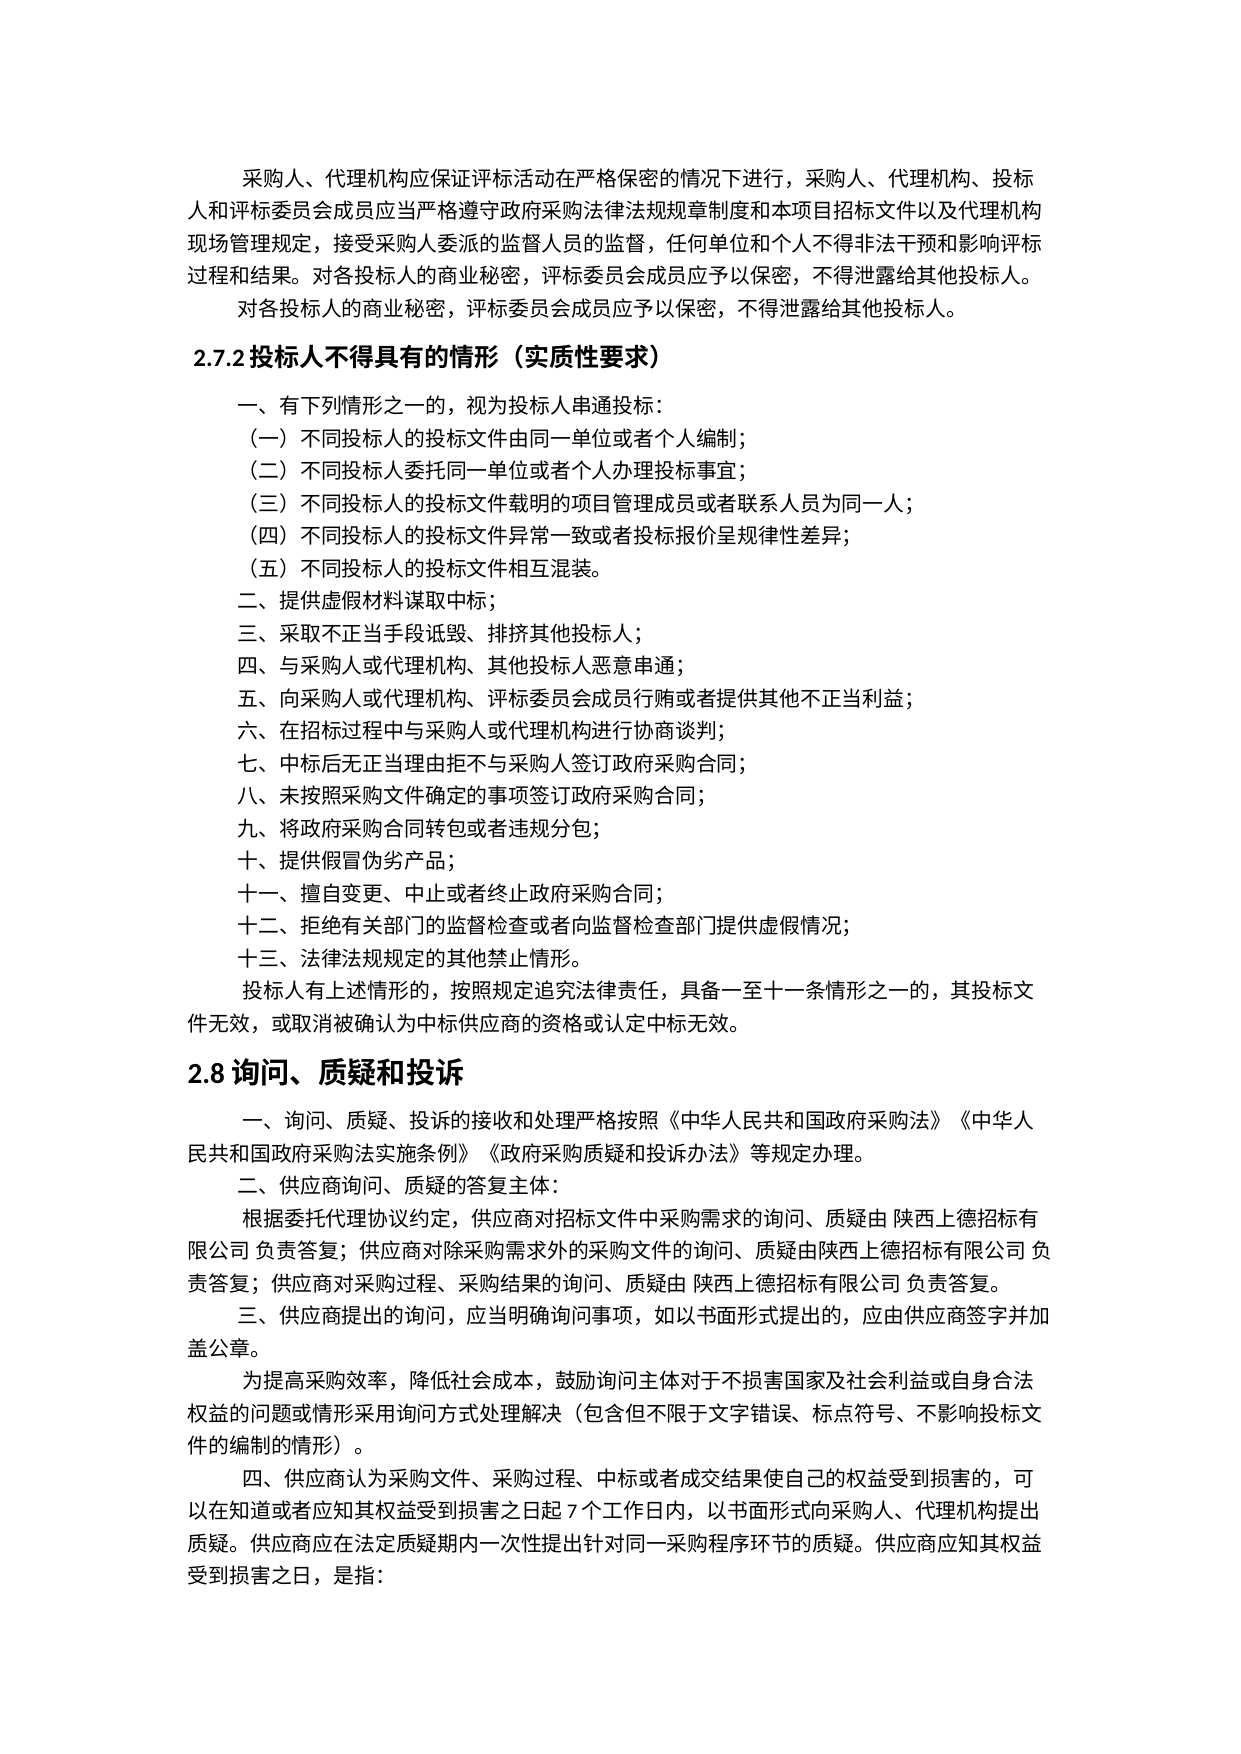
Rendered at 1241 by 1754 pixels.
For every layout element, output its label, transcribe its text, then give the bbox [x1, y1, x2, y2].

text 五、向采购人或代理机构、评标委员会成员行贿或者提供其他不正当利益； [187, 682, 1053, 714]
text 三、采取不正当手段诋毁、排挤其他投标人； [187, 617, 1053, 649]
text （一）不同投标人的投标文件由同一单位或者个人编制； [187, 422, 1053, 454]
text 对各投标人的商业秘密，评标委员会成员应予以保密，不得泄露给其他投标人。 [187, 292, 1053, 324]
text 十二、拒绝有关部门的监督检查或者向监督检查部门提供虚假情况； [187, 909, 1053, 942]
text 八、未按照采购文件确定的事项签订政府采购合同； [187, 779, 1053, 812]
text （二）不同投标人委托同一单位或者个人办理投标事宜； [187, 454, 1053, 487]
text 六、在招标过程中与采购人或代理机构进行协商谈判； [187, 714, 1053, 747]
text （四）不同投标人的投标文件异常一致或者投标报价呈规律性差异； [187, 519, 1053, 552]
text 二、提供虚假材料谋取中标； [187, 584, 1053, 617]
text 七、中标后无正当理由拒不与采购人签订政府采购合同； [187, 747, 1053, 779]
text （五）不同投标人的投标文件相互混装。 [187, 552, 1053, 584]
text 九、将政府采购合同转包或者违规分包； [187, 812, 1053, 844]
text 采购人、代理机构应保证评标活动在严格保密的情况下进行，采购人、代理机构、投标人和评标委员会成员应当严格遵守政府采购法律法规规章制度和本项目招标文件以及代理机构现场管理规定，接受采购人委派的监督人员的监督，任何单位和个人不得非法干预和影响评标过程和结果。对各投标人的商业秘密，评标委员会成员应予以保密，不得泄露给其他投标人。 [187, 162, 1053, 292]
text 十三、法律法规规定的其他禁止情形。 [187, 942, 1053, 974]
text 2.8询问、质疑和投诉 [187, 1039, 1053, 1104]
text 一、询问、质疑、投诉的接收和处理严格按照《中华人民共和国政府采购法》《中华人民共和国政府采购法实施条例》《政府采购质疑和投诉办法》等规定办理。 [187, 1104, 1053, 1169]
text 四、与采购人或代理机构、其他投标人恶意串通； [187, 649, 1053, 682]
text （三）不同投标人的投标文件载明的项目管理成员或者联系人员为同一人； [187, 487, 1053, 519]
text 十、提供假冒伪劣产品； [187, 844, 1053, 877]
text 投标人有上述情形的，按照规定追究法律责任，具备一至十一条情形之一的，其投标文件无效，或取消被确认为中标供应商的资格或认定中标无效。 [187, 974, 1053, 1039]
text 为提高采购效率，降低社会成本，鼓励询问主体对于不损害国家及社会利益或自身合法权益的问题或情形采用询问方式处理解决（包含但不限于文字错误、标点符号、不影响投标文件的编制的情形）。 [187, 1364, 1053, 1462]
text 2.7.2投标人不得具有的情形（实质性要求） [187, 324, 1053, 389]
text 根据委托代理协议约定，供应商对招标文件中采购需求的询问、质疑由 陕西上德招标有限公司 负责答复；供应商对除采购需求外的采购文件的询问、质疑由陕西上德招标有限公司 负责答复；供应商对采购过程、采购结果的询问、质疑由 陕西上德招标有限公司 负责答复。 [187, 1202, 1053, 1299]
text 二、供应商询问、质疑的答复主体： [187, 1169, 1053, 1202]
text 四、供应商认为采购文件、采购过程、中标或者成交结果使自己的权益受到损害的，可以在知道或者应知其权益受到损害之日起7个工作日内，以书面形式向采购人、代理机构提出质疑。供应商应在法定质疑期内一次性提出针对同一采购程序环节的质疑。供应商应知其权益受到损害之日，是指： [187, 1462, 1053, 1592]
text 一、有下列情形之一的，视为投标人串通投标： [187, 389, 1053, 422]
text 十一、擅自变更、中止或者终止政府采购合同； [187, 877, 1053, 909]
text 三、供应商提出的询问，应当明确询问事项，如以书面形式提出的，应由供应商签字并加盖公章。 [187, 1299, 1053, 1364]
